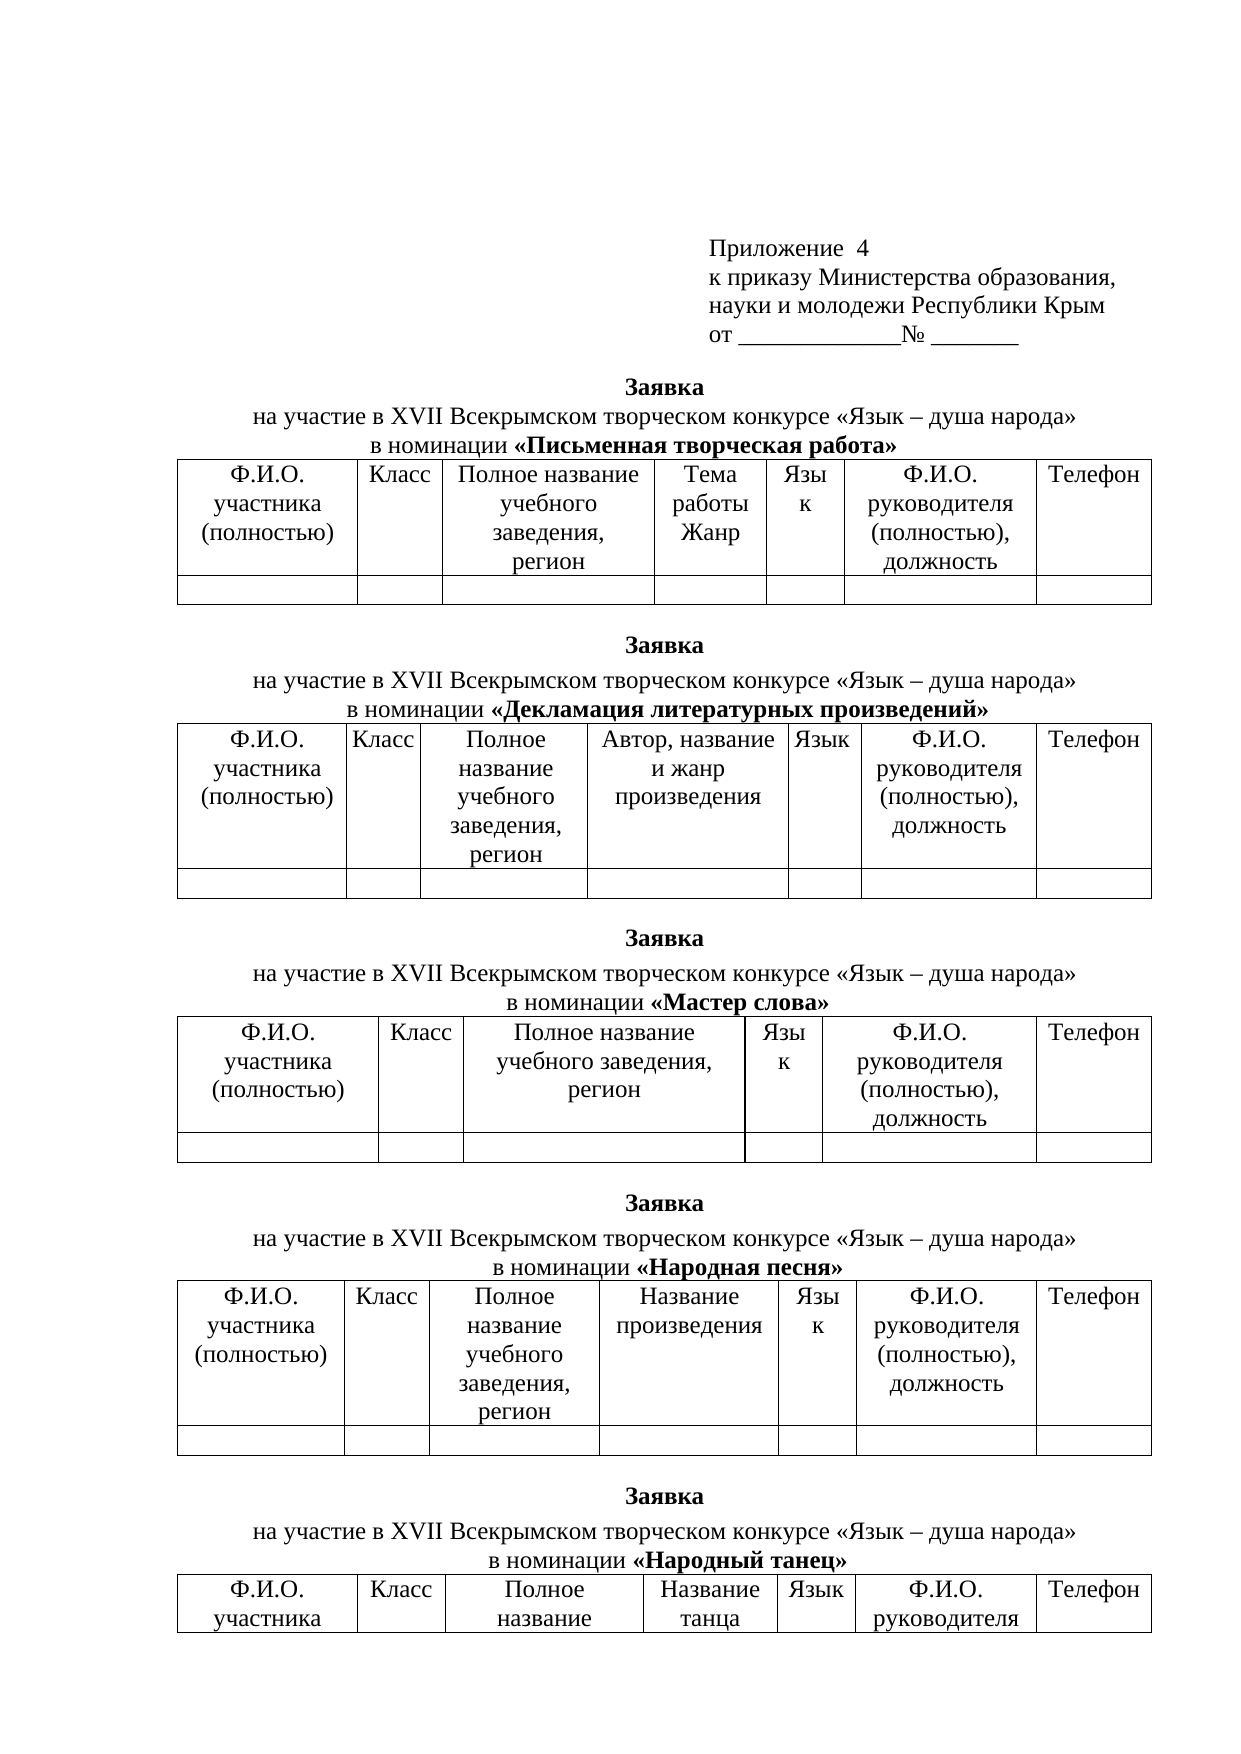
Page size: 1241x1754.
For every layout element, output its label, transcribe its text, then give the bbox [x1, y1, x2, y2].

text в номинации «Мастер слова» [177, 987, 1152, 1016]
text на участие в XVII Всекрымском творческом конкурсе «Язык – душа народа» [177, 958, 1152, 987]
text Заявка [177, 372, 1152, 401]
text на участие в XVII Всекрымском творческом конкурсе «Язык – душа народа» [177, 1516, 1152, 1545]
table_header Ф.И.О. руководителя (полностью), должность [845, 460, 1036, 574]
table_header Телефон [1037, 724, 1151, 868]
text на участие в XVII Всекрымском творческом конкурсе «Язык – душа народа» [177, 665, 1152, 694]
table_header Ф.И.О. руководителя (полностью), должность [823, 1017, 1036, 1132]
table_cell [862, 869, 1036, 897]
table_header Полное название учебного заведения, регион [464, 1017, 744, 1132]
table_header Телефон [1037, 1281, 1151, 1425]
table_cell [845, 576, 1036, 604]
table_cell [857, 1426, 1036, 1455]
text Заявка [177, 1481, 1152, 1510]
table_cell [588, 869, 788, 897]
table_header Автор, название и жанр произведения [588, 724, 788, 868]
table_cell [178, 1133, 378, 1162]
table_header Класс [358, 1575, 445, 1632]
table_header Телефон [1037, 460, 1151, 574]
table_cell [358, 576, 442, 604]
text на участие в XVII Всекрымском творческом конкурсе «Язык – душа народа» [177, 1223, 1152, 1252]
table_cell [430, 1426, 599, 1455]
table_header Язык [778, 1575, 855, 1632]
table_cell [464, 1133, 744, 1162]
table_cell [178, 576, 357, 604]
table_cell [1037, 1133, 1151, 1162]
table_header Ф.И.О. руководителя (полностью), должность [857, 1281, 1036, 1425]
table_header Класс [379, 1017, 463, 1132]
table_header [856, 1575, 1036, 1632]
text к приказу Министерства образования, науки и молодежи Республики Крым [709, 262, 1152, 319]
table_header Телефон [1037, 1017, 1151, 1132]
table_header Язык [767, 460, 844, 574]
table_cell [345, 1426, 429, 1455]
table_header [446, 1575, 643, 1632]
table_cell [443, 576, 654, 604]
table_header Название произведения [600, 1281, 778, 1425]
table_cell [823, 1133, 1036, 1162]
table_cell [347, 869, 420, 897]
table_cell [379, 1133, 463, 1162]
table_header Название танца [644, 1575, 777, 1632]
table_cell [1037, 869, 1151, 897]
table_header Полное название учебного заведения, регион [421, 724, 587, 868]
table_header Ф.И.О. руководителя (полностью), должность [862, 724, 1036, 868]
table_header Класс [345, 1281, 429, 1425]
table_header Язык [789, 724, 861, 868]
table_header Телефон [1037, 1575, 1151, 1632]
table_header Язык [746, 1017, 822, 1132]
table_cell [1037, 576, 1151, 604]
table_header Класс [358, 460, 442, 574]
table_header Ф.И.О. участника (полностью) [178, 460, 357, 574]
table_header Ф.И.О. участника (полностью) [178, 1017, 378, 1132]
table_header Полное название учебного заведения, регион [443, 460, 654, 574]
table_cell [178, 869, 346, 897]
table_header Полное название учебного заведения, регион [430, 1281, 599, 1425]
table_header Ф.И.О. участника (полностью) [178, 1281, 344, 1425]
table_cell [767, 576, 844, 604]
table_cell [178, 1426, 344, 1455]
table_header Ф.И.О. участника (полностью) [178, 724, 346, 868]
text в номинации «Народная песня» [177, 1252, 1152, 1280]
text Заявка [177, 923, 1152, 952]
table_cell [789, 869, 861, 897]
text в номинации «Письменная творческая работа» [177, 430, 1152, 458]
table_cell [421, 869, 587, 897]
table_header Класс [347, 724, 420, 868]
text на участие в XVII Всекрымском творческом конкурсе «Язык – душа народа» [177, 401, 1152, 430]
table_cell [655, 576, 766, 604]
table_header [178, 1575, 357, 1632]
text от _____________№ _______ [709, 319, 1152, 348]
table_cell [1037, 1426, 1151, 1455]
table_cell [746, 1133, 822, 1162]
text Приложение 4 [709, 233, 1152, 262]
text Заявка [177, 1188, 1152, 1217]
text в номинации «Декламация литературных произведений» [177, 694, 1152, 723]
text Заявка [177, 630, 1152, 659]
table_header Язык [779, 1281, 856, 1425]
table_cell [600, 1426, 778, 1455]
text в номинации «Народный танец» [177, 1545, 1152, 1573]
table_header Тема работы Жанр [655, 460, 766, 574]
table_cell [779, 1426, 856, 1455]
